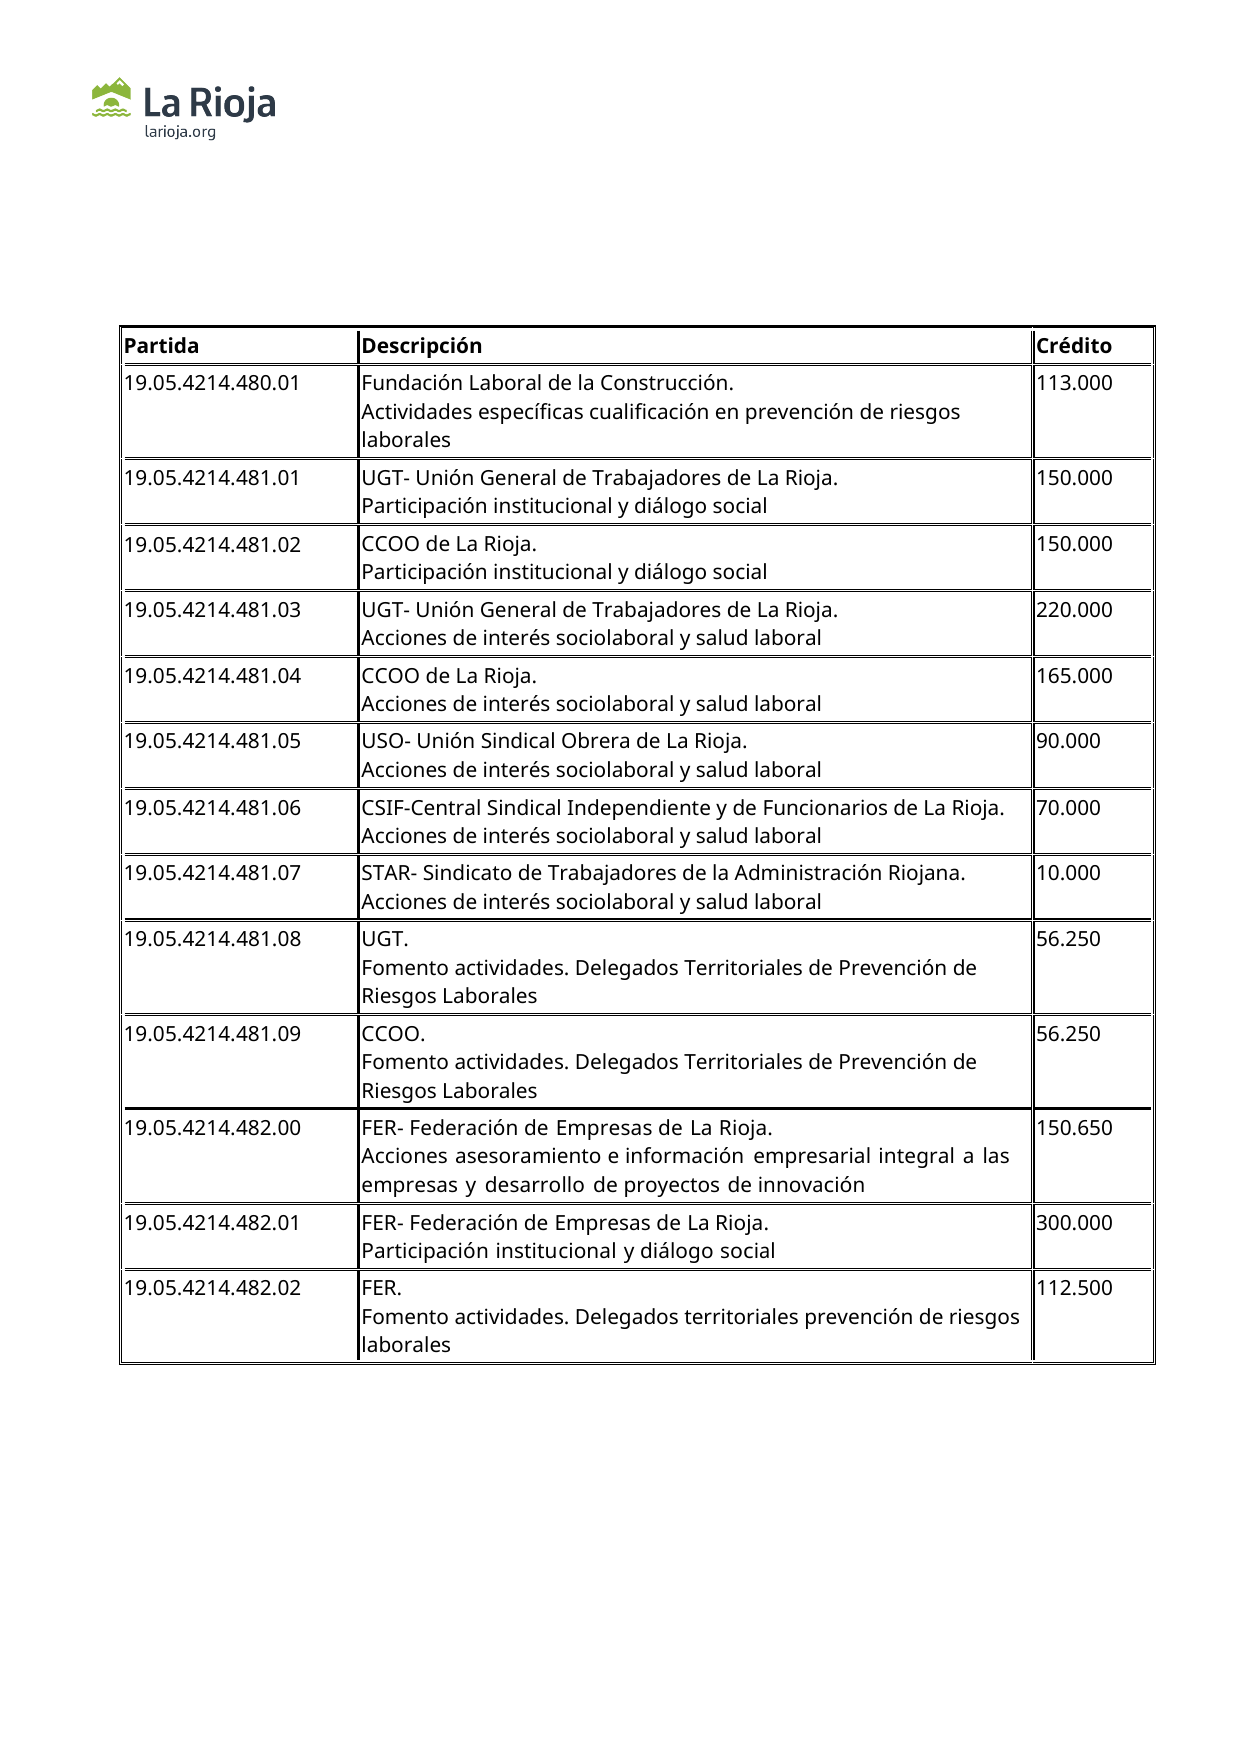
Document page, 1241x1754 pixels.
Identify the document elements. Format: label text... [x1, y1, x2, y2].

picture [0, 0, 1241, 236]
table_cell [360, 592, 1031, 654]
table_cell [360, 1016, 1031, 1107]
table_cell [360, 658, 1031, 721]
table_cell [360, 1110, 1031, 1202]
table_header Descripción [358, 327, 1033, 362]
table_header Partida [122, 328, 358, 362]
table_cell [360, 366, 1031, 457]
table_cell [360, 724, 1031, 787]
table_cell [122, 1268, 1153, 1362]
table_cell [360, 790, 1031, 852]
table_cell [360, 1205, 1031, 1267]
table_header Crédito [1033, 328, 1153, 362]
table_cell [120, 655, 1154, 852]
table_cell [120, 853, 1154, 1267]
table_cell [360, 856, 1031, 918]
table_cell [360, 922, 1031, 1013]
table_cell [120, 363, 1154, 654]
